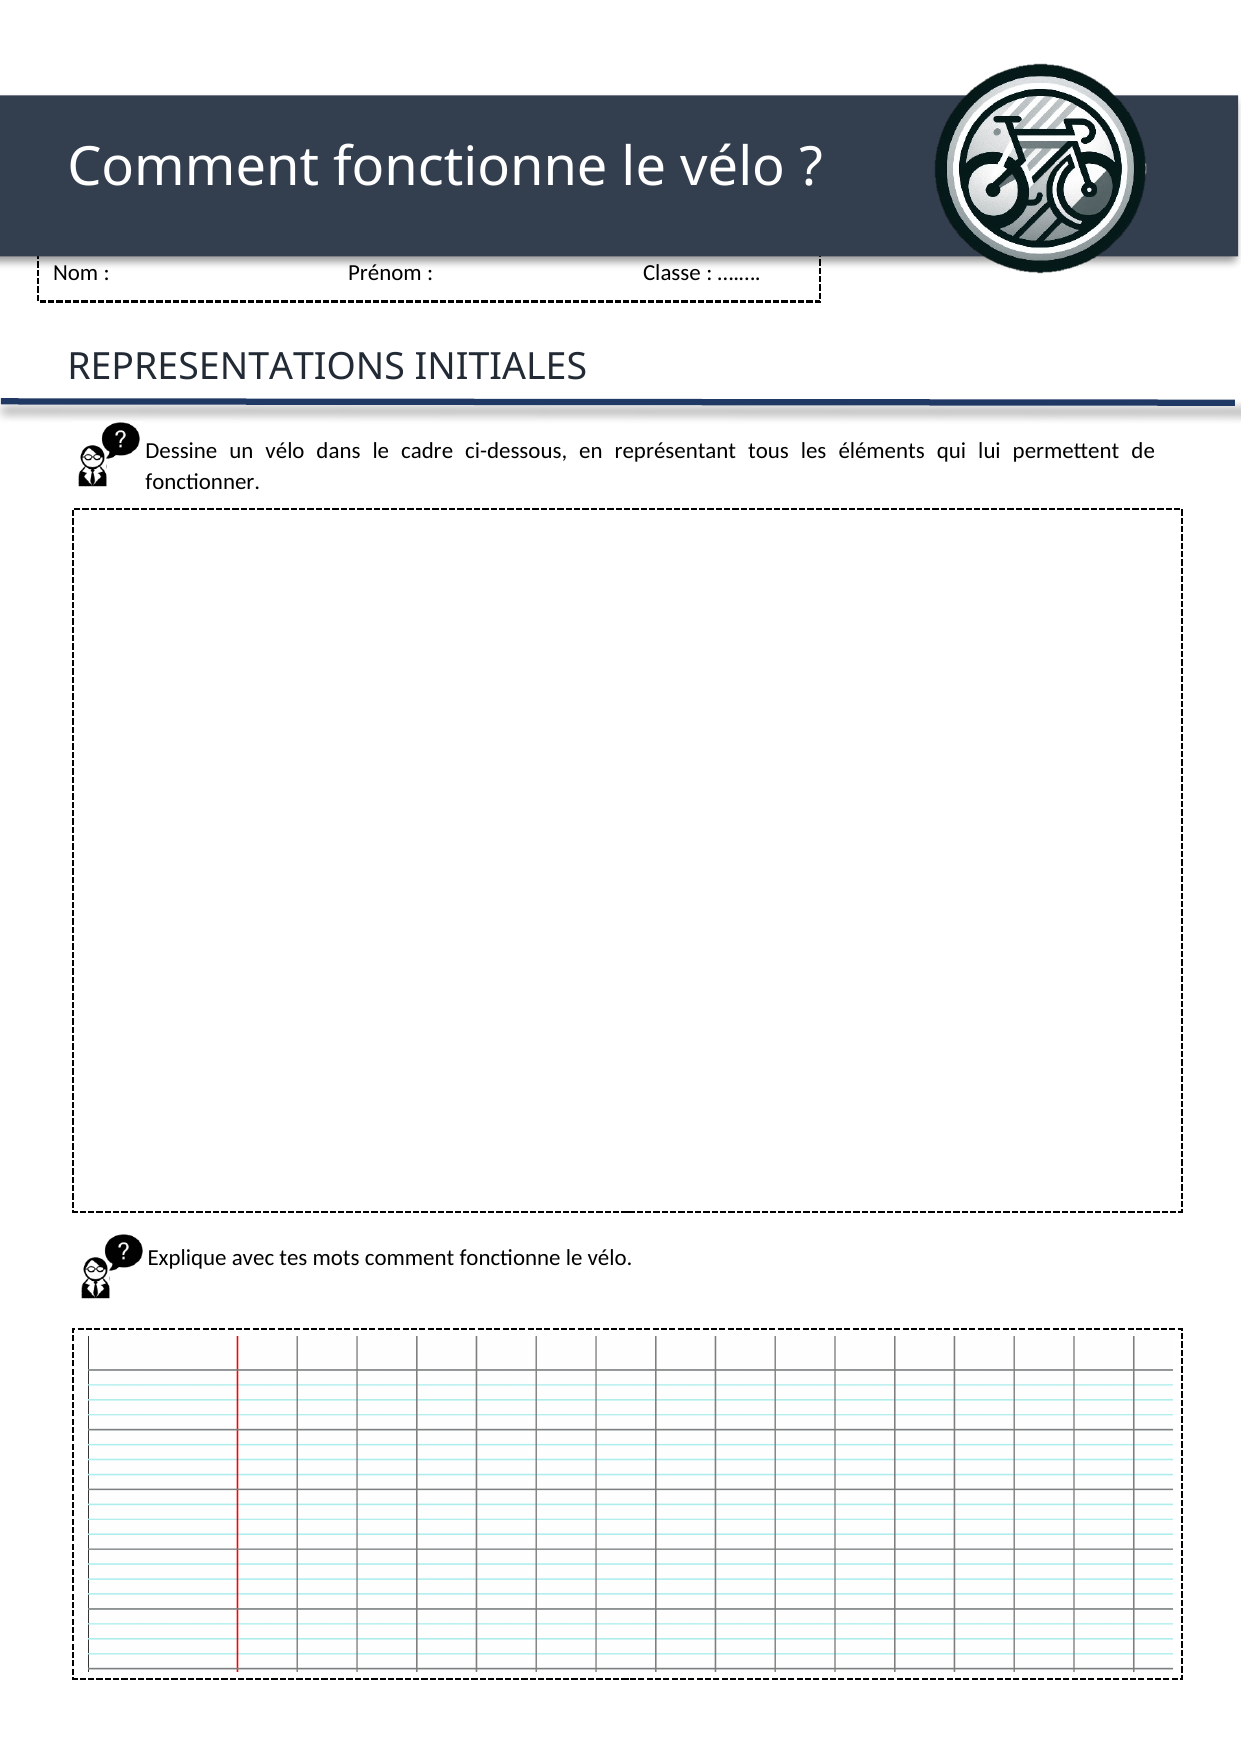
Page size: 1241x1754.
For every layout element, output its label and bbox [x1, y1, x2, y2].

picture [915, 45, 1163, 293]
picture [74, 1233, 146, 1302]
picture [72, 421, 143, 490]
picture [88, 1336, 1173, 1672]
